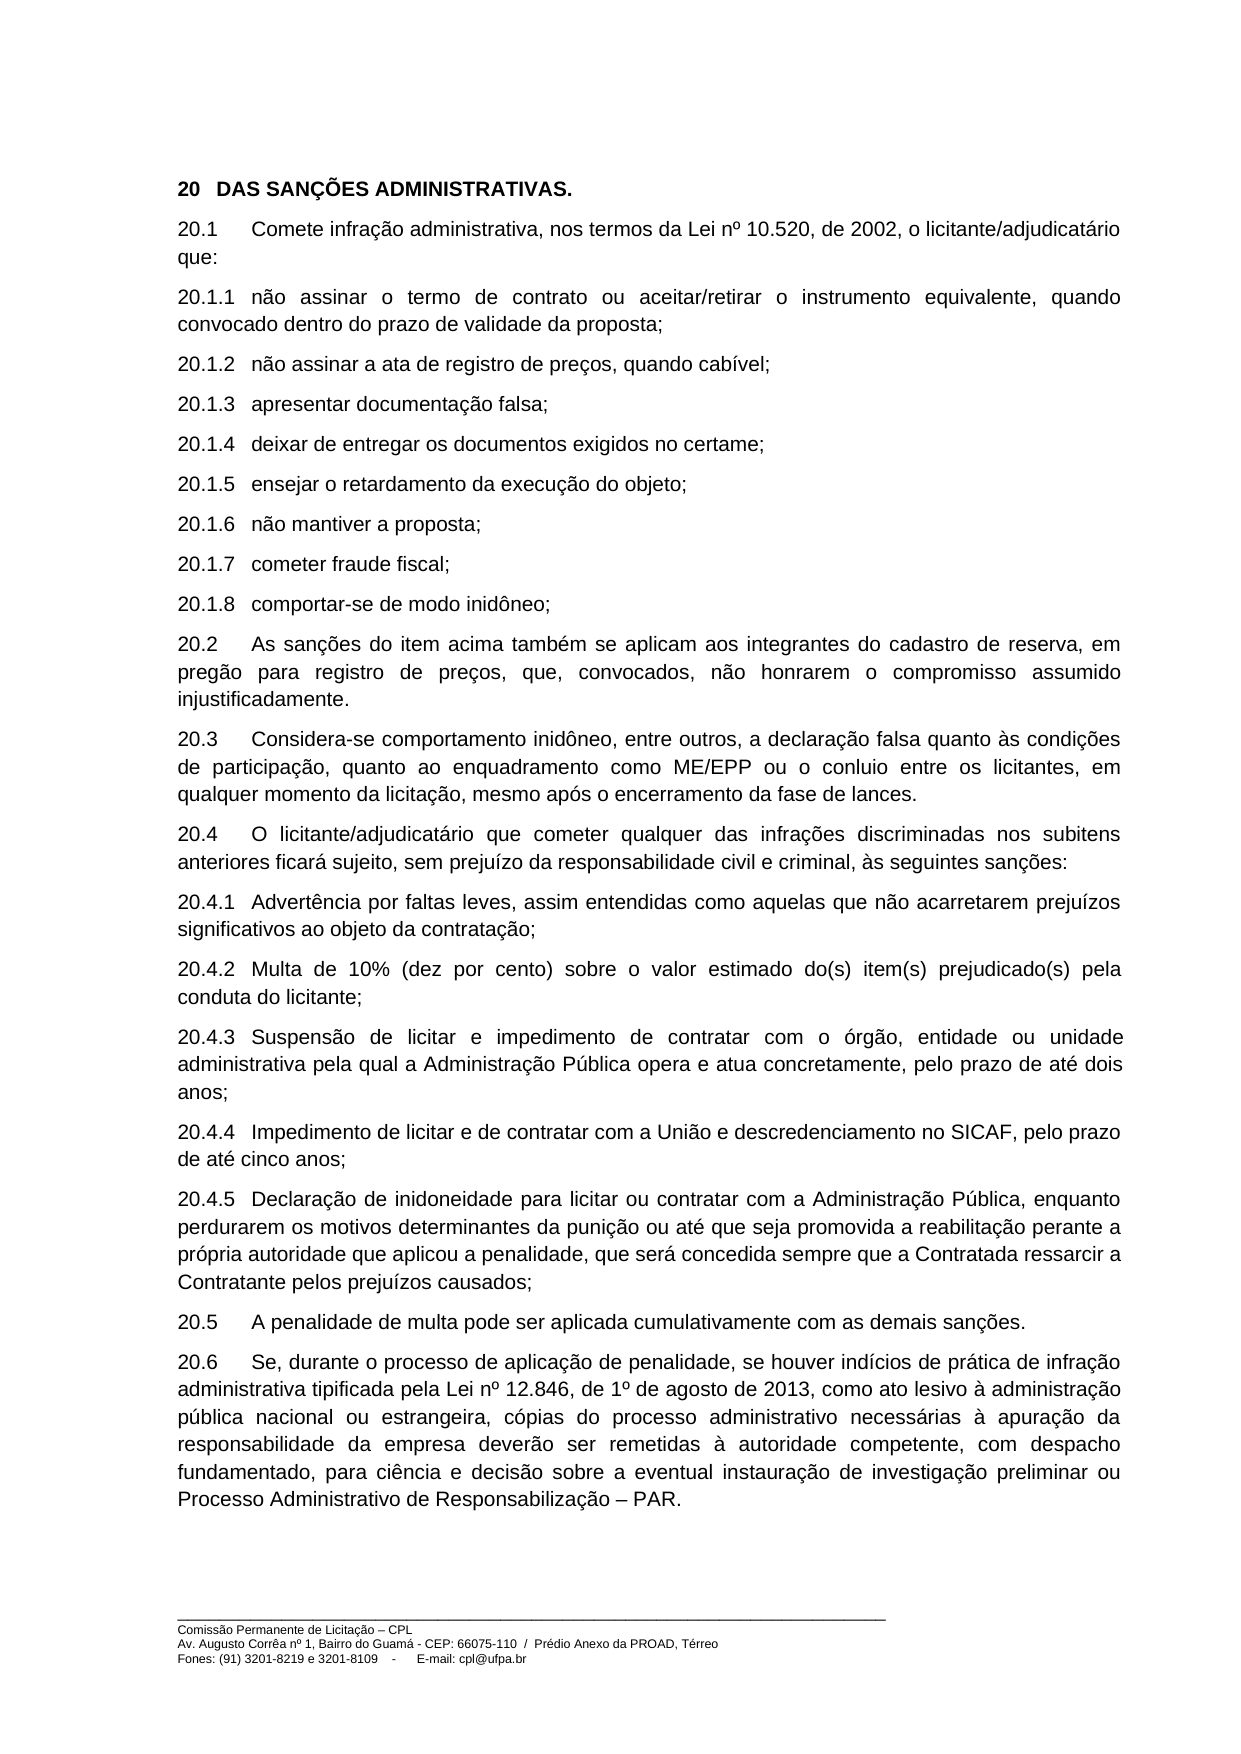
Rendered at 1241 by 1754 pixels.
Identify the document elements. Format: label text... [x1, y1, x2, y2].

list cometer fraude fiscal; [177, 552, 1122, 576]
list Impedimento de licitar e de contratar com a União e descredenciamento no SICAF, pelo prazo de até cinco anos; [177, 1120, 1122, 1171]
list As sanções do item acima também se aplicam aos integrantes do cadastro de reserva, em pregão para registro de preços, que, convocados, não honrarem o compromisso assumido injustificadamente. [177, 632, 1122, 711]
list Multa de 10% (dez por cento) sobre o valor estimado do(s) item(s) prejudicado(s) pela conduta do licitante; [177, 957, 1122, 1009]
list comportar-se de modo inidôneo; [177, 592, 1122, 616]
list Suspensão de licitar e impedimento de contratar com o órgão, entidade ou unidade administrativa pela qual a Administração Pública opera e atua concretamente, pelo prazo de até dois anos; [177, 1025, 1125, 1104]
list deixar de entregar os documentos exigidos no certame; [177, 432, 1122, 456]
list Comete infração administrativa, nos termos da Lei nº 10.520, de 2002, o licitante/adjudicatário que: [177, 217, 1122, 269]
list A penalidade de multa pode ser aplicada cumulativamente com as demais sanções. [177, 1310, 1122, 1334]
list O licitante/adjudicatário que cometer qualquer das infrações discriminadas nos subitens anteriores ficará sujeito, sem prejuízo da responsabilidade civil e criminal, às seguintes sanções: [177, 822, 1122, 874]
list não assinar o termo de contrato ou aceitar/retirar o instrumento equivalente, quando convocado dentro do prazo de validade da proposta; [177, 285, 1122, 336]
list Declaração de inidoneidade para licitar ou contratar com a Administração Pública, enquanto perdurarem os motivos determinantes da punição ou até que seja promovida a reabilitação perante a própria autoridade que aplicou a penalidade, que será concedida sempre que a Contratada ressarcir a Contratante pelos prejuízos causados; [177, 1187, 1122, 1294]
list não mantiver a proposta; [177, 512, 1122, 536]
list Advertência por faltas leves, assim entendidas como aquelas que não acarretarem prejuízos significativos ao objeto da contratação; [177, 890, 1122, 941]
list DAS SANÇÕES ADMINISTRATIVAS. [177, 177, 1124, 201]
list não assinar a ata de registro de preços, quando cabível; [177, 352, 1122, 376]
list Se, durante o processo de aplicação de penalidade, se houver indícios de prática de infração administrativa tipificada pela Lei nº 12.846, de 1º de agosto de 2013, como ato lesivo à administração pública nacional ou estrangeira, cópias do processo administrativo necessárias à apuração da responsabilidade da empresa deverão ser remetidas à autoridade competente, com despacho fundamentado, para ciência e decisão sobre a eventual instauração de investigação preliminar ou Processo Administrativo de Responsabilização – PAR. [177, 1350, 1122, 1511]
list ensejar o retardamento da execução do objeto; [177, 472, 1122, 496]
list apresentar documentação falsa; [177, 392, 1122, 416]
list Considera-se comportamento inidôneo, entre outros, a declaração falsa quanto às condições de participação, quanto ao enquadramento como ME/EPP ou o conluio entre os licitantes, em qualquer momento da licitação, mesmo após o encerramento da fase de lances. [177, 727, 1122, 806]
